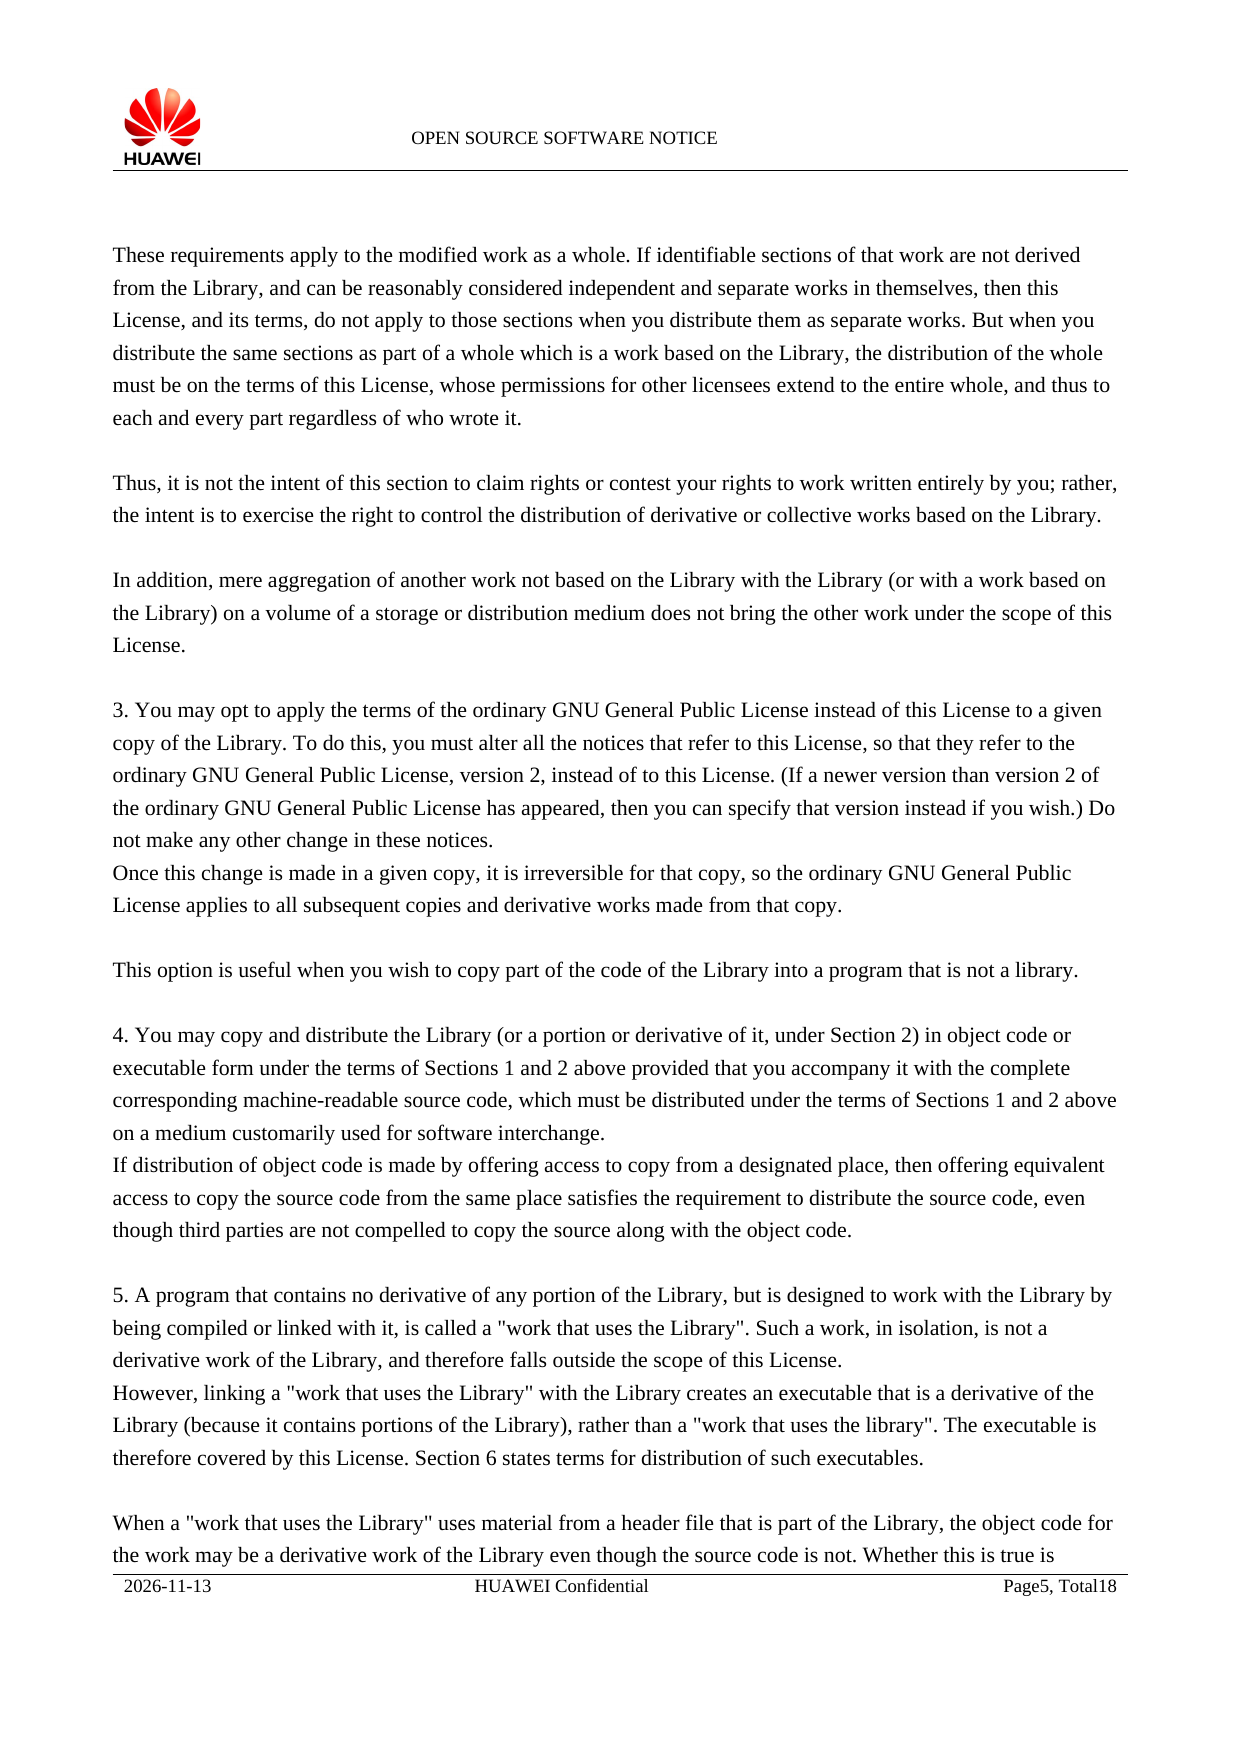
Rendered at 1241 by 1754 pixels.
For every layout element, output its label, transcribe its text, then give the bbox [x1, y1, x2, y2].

picture [124, 88, 201, 165]
